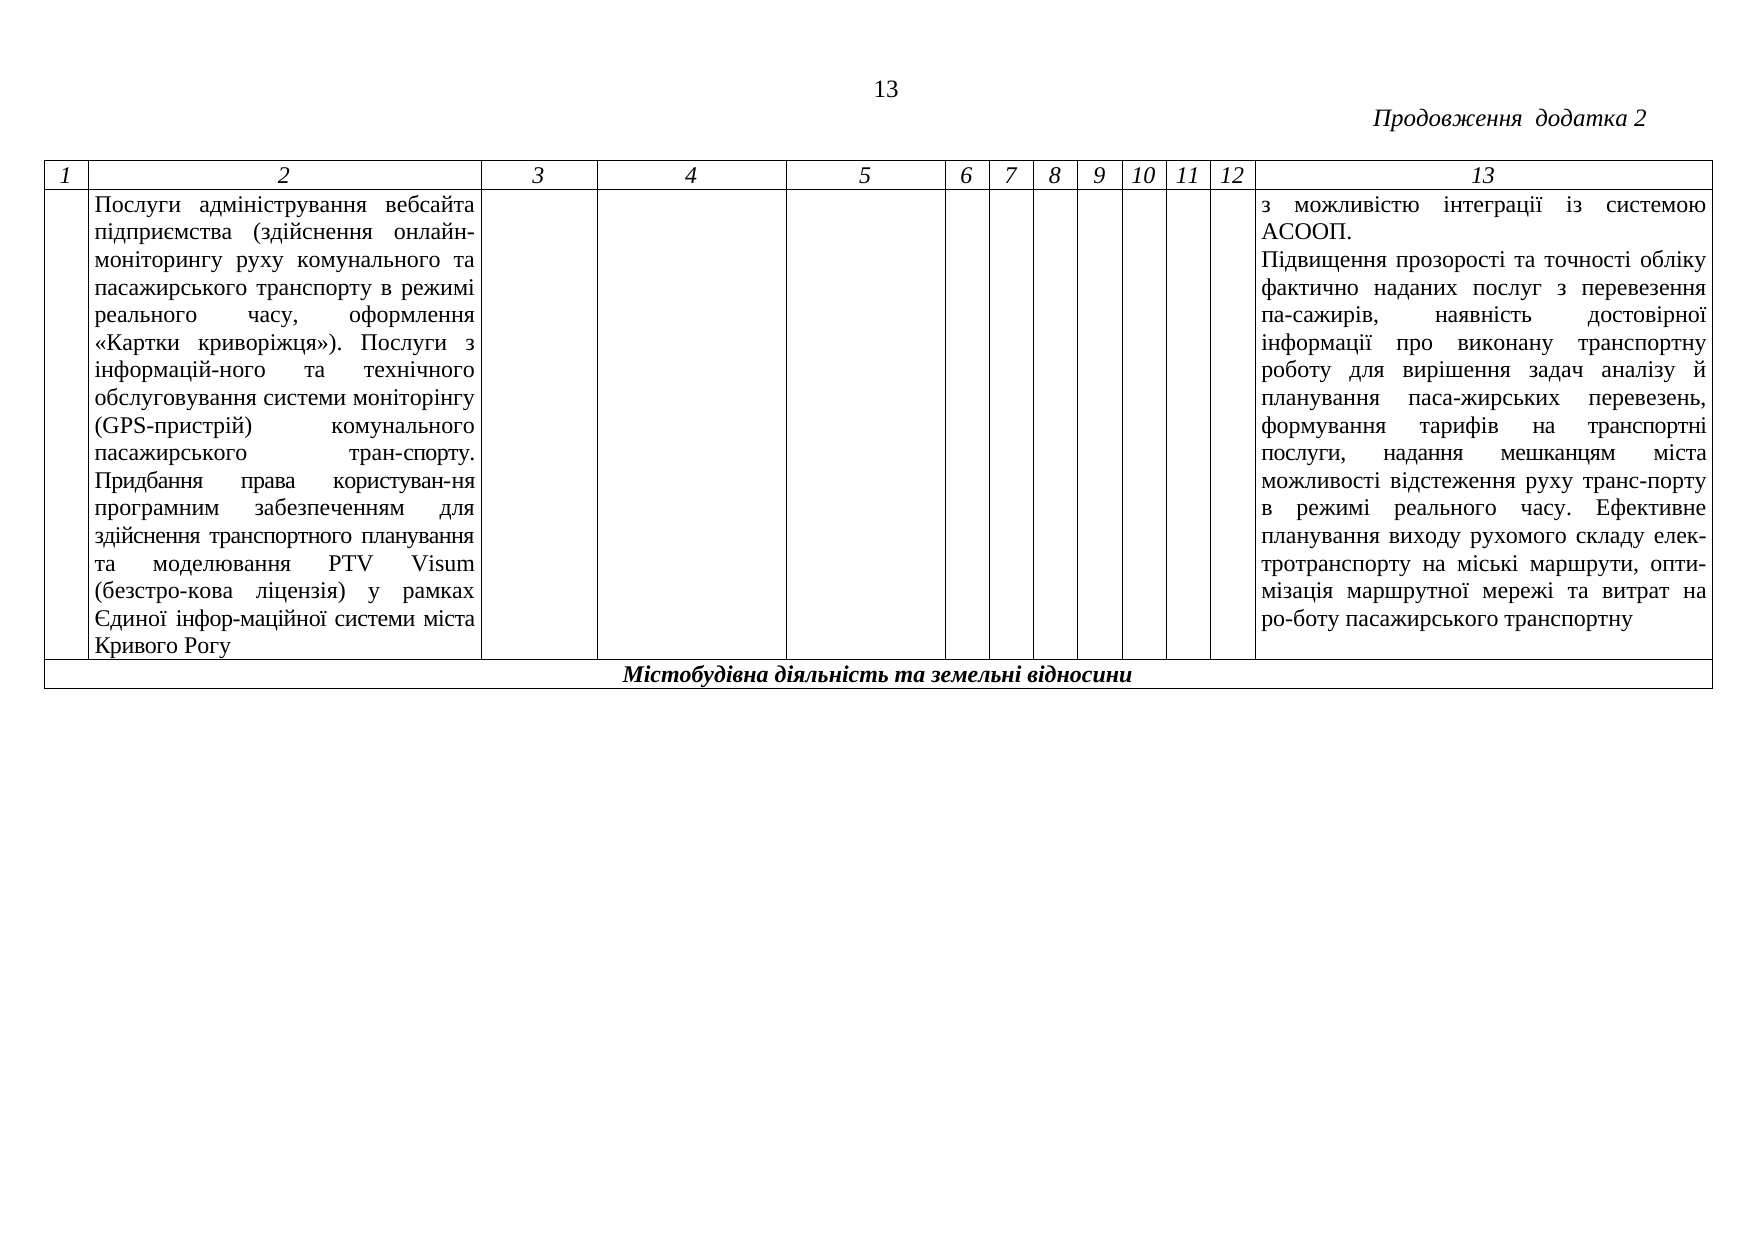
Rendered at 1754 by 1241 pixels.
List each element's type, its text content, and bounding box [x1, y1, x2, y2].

table_header 1 [45, 161, 88, 189]
table_cell [990, 190, 1033, 659]
table_cell [1211, 190, 1255, 659]
table_header 8 [1034, 161, 1077, 189]
table_header 12 [1211, 161, 1255, 189]
table_cell [1123, 190, 1166, 659]
table_header 11 [1167, 161, 1210, 189]
table_cell з можливістю інтеграції із системою АСООП. Підвищення прозорості та точності обліку фактично наданих послуг з перевезення па-сажирів, наявність достовірної інформації про виконану транспортну роботу для вирішення задач аналізу й планування паса-жирських перевезень, формування тарифів на транспортні послуги, надання мешканцям міста можливості відстеження руху транс-порту в режимі реального часу. Ефективне планування виходу рухомого складу елек-тротранспорту на міські маршрути, опти-мізація маршрутної мережі та витрат на ро-боту пасажирського транспортну [1256, 190, 1712, 659]
table_header 4 [598, 161, 786, 189]
table_header 13 [1256, 161, 1712, 189]
table_cell [1167, 190, 1210, 659]
table_header 3 [482, 161, 597, 189]
table_header 7 [990, 161, 1033, 189]
table_cell [946, 190, 989, 659]
table_header 9 [1078, 161, 1122, 189]
table_header 10 [1123, 161, 1166, 189]
table_cell Містобудівна діяльність та земельні відносини [45, 660, 1712, 688]
table_cell [1078, 190, 1122, 659]
table_cell [482, 190, 597, 659]
table_cell [787, 190, 945, 659]
table_cell [45, 190, 88, 659]
table_cell [598, 190, 786, 659]
table_header 6 [946, 161, 989, 189]
table_header 2 [89, 161, 481, 189]
table_header 5 [787, 161, 945, 189]
table_cell Послуги адміністрування вебсайта підприємства (здійснення онлайн-моніторингу руху комунального та пасажирського транспорту в режимі реального часу, оформлення «Картки криворіжця»). Послуги з інформацій-ного та технічного обслуговування системи моніторінгу (GPS-пристрій) комунального пасажирського тран-спорту. Придбання права користуван-ня програмним забезпеченням для здійснення транспортного планування та моделювання PTV Visum (безстро-кова ліцензія) у рамках Єдиної інфор-маційної системи міста Кривого Рогу [89, 190, 481, 659]
table_cell [1034, 190, 1077, 659]
